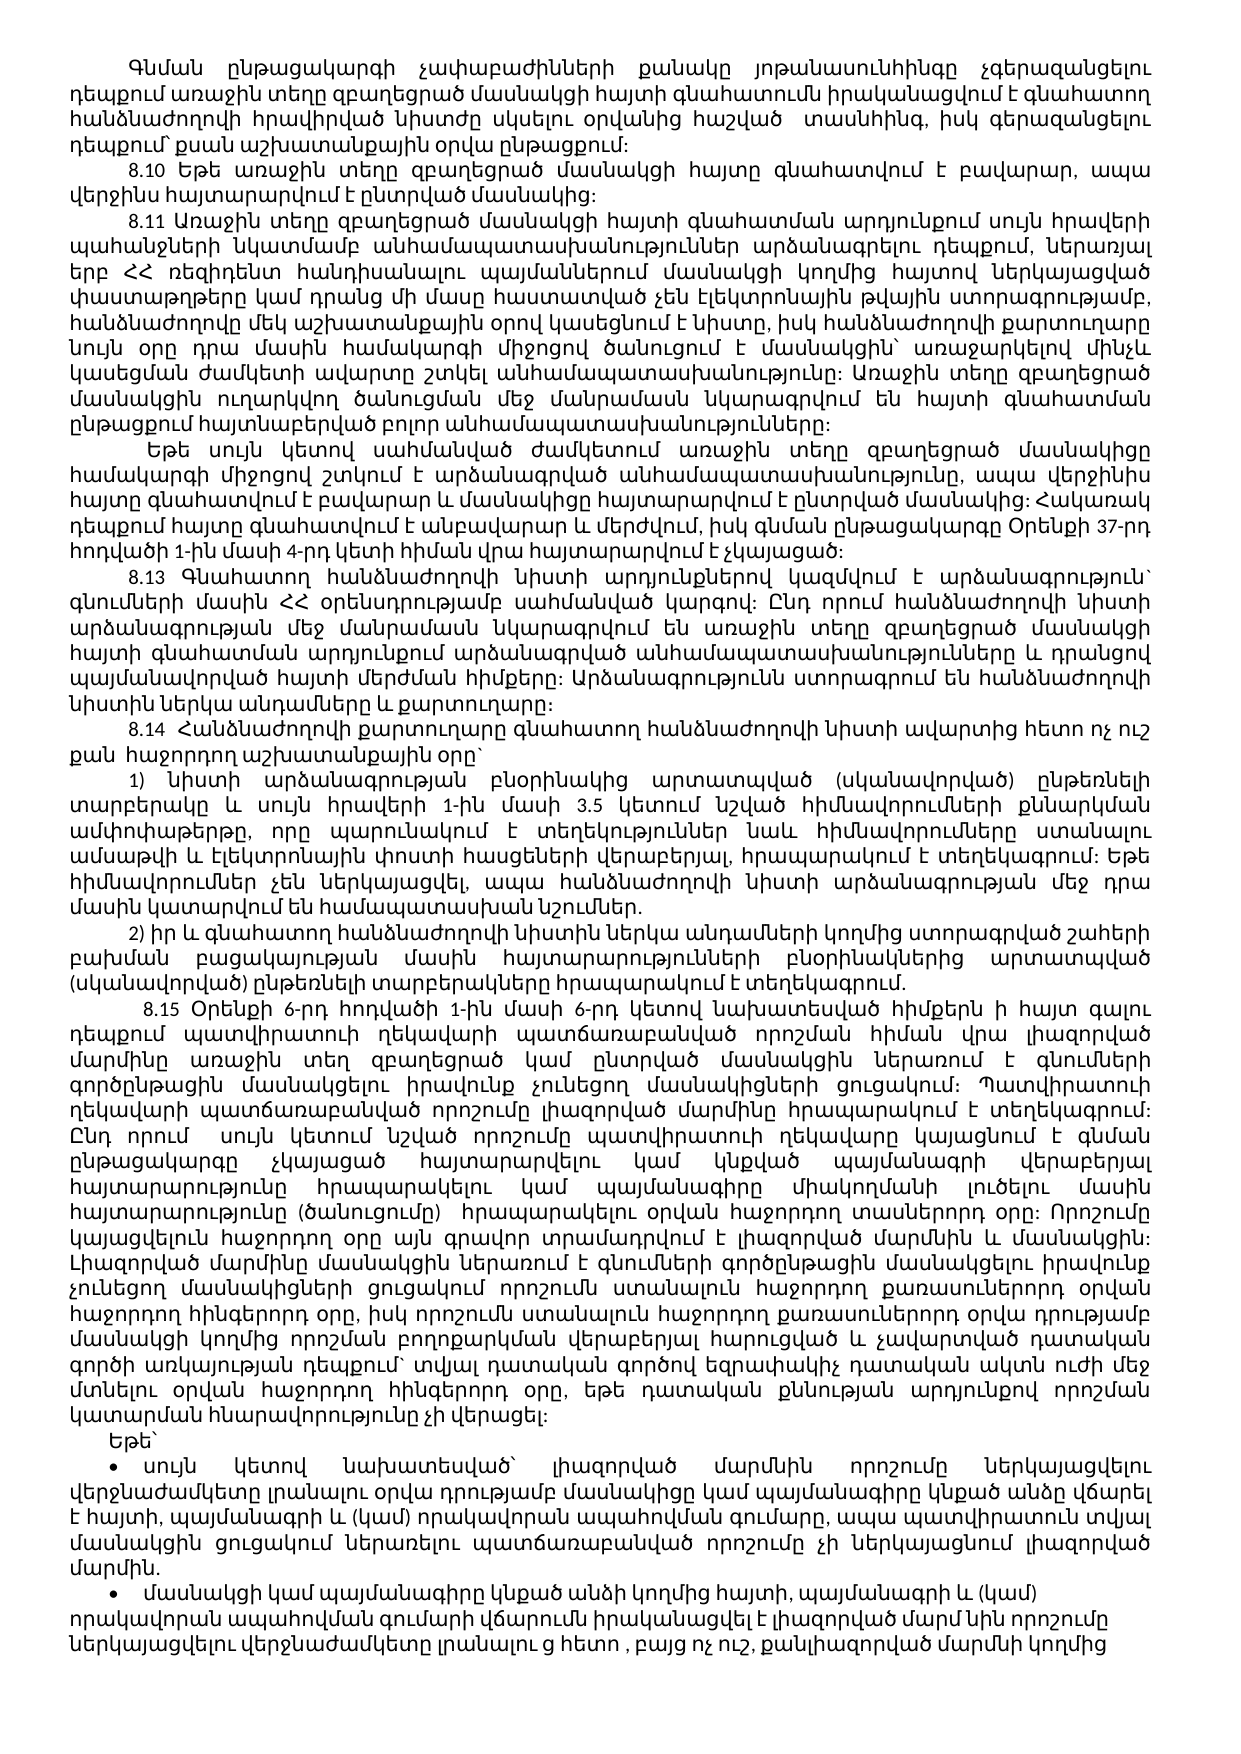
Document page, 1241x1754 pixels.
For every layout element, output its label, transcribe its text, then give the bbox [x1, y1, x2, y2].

text Եթե սույն կետով սահմանված ժամկետում առաջին տեղը զբաղեցրած մասնակիցը համակարգի միջոցով շտկում է արձանագրված անհամապատասխանությունը, ապա վերջինիս հայտը գնահատվում է բավարար և մասնակիցը հայտարարվում է ընտրված մասնակից: Հակառակ դեպքում հայտը գնահատվում է անբավարար և մերժվում, իսկ գնման ընթացակարգը Օրենքի 37-րդ հոդվածի 1-ին մասի 4-րդ կետի հիման վրա հայտարարվում է չկայացած: [69, 437, 1152, 564]
text 8.14 Հանձնաժողովի քարտուղարը գնահատող հանձնաժողովի նիստի ավարտից հետո ոչ ուշ քան հաջորդող աշխատանքային օրը` [69, 716, 1152, 767]
text • սույն կետով նախատեսված՝ լիազորված մարմնին որոշումը ներկայացվելու վերջնաժամկետը լրանալու օրվա դրությամբ մասնակիցը կամ պայմանագիրը կնքած անձը վճարել է հայտի, պայմանագրի և (կամ) որակավորան ապահովման գումարը, ապա պատվիրատուն տվյալ մասնակցին ցուցակում ներառելու պատճառաբանված որոշումը չի ներկայացնում լիազորված մարմին. [69, 1453, 1152, 1581]
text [69, 1581, 1152, 1657]
text 8.13 Գնահատող հանձնաժողովի նիստի արդյունքներով կազմվում է արձանագրություն` գնումների մասին ՀՀ օրենսդրությամբ սահմանված կարգով: Ընդ որում հանձնաժողովի նիստի արձանագրության մեջ մանրամասն նկարագրվում են առաջին տեղը զբաղեցրած մասնակցի հայտի գնահատման արդյունքում արձանագրված անհամապատասխանությունները և դրանցով պայմանավորված հայտի մերժման հիմքերը: Արձանագրությունն ստորագրում են հանձնաժողովի նիստին ներկա անդամները և քարտուղարը։ [69, 564, 1152, 716]
text 2) իր և գնահատող հանձնաժողովի նիստին ներկա անդամների կողմից ստորագրված շահերի բախման բացակայության մասին հայտարարությունների բնօրինակներից արտատպված (սկանավորված) ընթեռնելի տարբերակները հրապարակում է տեղեկագրում. [69, 920, 1152, 996]
text 8.11 Առաջին տեղը զբաղեցրած մասնակցի հայտի գնահատման արդյունքում սույն հրավերի պահանջների նկատմամբ անհամապատասխանություններ արձանագրելու դեպքում, ներառյալ երբ ՀՀ ռեզիդենտ հանդիսանալու պայմաններում մասնակցի կողմից հայտով ներկայացված փաստաթղթերը կամ դրանց մի մասը հաստատված չեն էլեկտրոնային թվային ստորագրությամբ, հանձնաժողովը մեկ աշխատանքային օրով կասեցնում է նիստը, իսկ հանձնաժողովի քարտուղարը նույն օրը դրա մասին համակարգի միջոցով ծանուցում է մասնակցին՝ առաջարկելով մինչև կասեցման ժամկետի ավարտը շտկել անհամապատասխանությունը: Առաջին տեղը զբաղեցրած մասնակցին ուղարկվող ծանուցման մեջ մանրամասն նկարագրվում են հայտի գնահատման ընթացքում հայտնաբերված բոլոր անհամապատասխանությունները: [69, 208, 1152, 437]
text Եթե՝ [69, 1428, 1152, 1453]
text 8.15 Օրենքի 6-րդ հոդվածի 1-ին մասի 6-րդ կետով նախատեսված հիմքերն ի հայտ գալու դեպքում պատվիրատուի ղեկավարի պատճառաբանված որոշման հիման վրա լիազորված մարմինը առաջին տեղ զբաղեցրած կամ ընտրված մասնակցին ներառում է գնումների գործընթացին մասնակցելու իրավունք չունեցող մասնակիցների ցուցակում։ Պատվիրատուի ղեկավարի պատճառաբանված որոշումը լիազորված մարմինը հրապարակում է տեղեկագրում: Ընդ որում սույն կետում նշված որոշումը պատվիրատուի ղեկավարը կայացնում է գնման ընթացակարգը չկայացած հայտարարվելու կամ կնքված պայմանագրի վերաբերյալ հայտարարությունը հրապարակելու կամ պայմանագիրը միակողմանի լուծելու մասին հայտարարությունը (ծանուցումը) հրապարակելու օրվան հաջորդող տասներորդ օրը: Որոշումը կայացվելուն հաջորդող օրը այն գրավոր տրամադրվում է լիազորված մարմնին և մասնակցին: Լիազորված մարմինը մասնակցին ներառում է գնումների գործընթացին մասնակցելու իրավունք չունեցող մասնակիցների ցուցակում որոշումն ստանալուն հաջորդող քառասուներորդ օրվան հաջորդող հինգերորդ օրը, իսկ որոշումն ստանալուն հաջորդող քառասուներորդ օրվա դրությամբ մասնակցի կողմից որոշման բողոքարկման վերաբերյալ հարուցված և չավարտված դատական գործի առկայության դեպքում` տվյալ դատական գործով եզրափակիչ դատական ակտն ուժի մեջ մտնելու օրվան հաջորդող հինգերորդ օրը, եթե դատական քննության արդյունքով որոշման կատարման հնարավորությունը չի վերացել: [69, 996, 1152, 1428]
text 8.10 Եթե առաջին տեղը զբաղեցրած մասնակցի հայտը գնահատվում է բավարար, ապա վերջինս հայտարարվում է ընտրված մասնակից: [69, 157, 1152, 208]
text Գնման ընթացակարգի չափաբաժինների քանակը յոթանասունհինգը չգերազանցելու դեպքում առաջին տեղը զբաղեցրած մասնակցի հայտի գնահատումն իրականացվում է գնահատող հանձնաժողովի հրավիրված նիստժը սկսելու օրվանից հաշված տասնհինգ, իսկ գերազանցելու դեպքում՝ քսան աշխատանքային օրվա ընթացքում: [69, 56, 1152, 157]
text 1) նիստի արձանագրության բնօրինակից արտատպված (սկանավորված) ընթեռնելի տարբերակը և սույն հրավերի 1-ին մասի 3.5 կետում նշված հիմնավորումների քննարկման ամփոփաթերթը, որը պարունակում է տեղեկություններ նաև հիմնավորումները ստանալու ամսաթվի և էլեկտրոնային փոստի հասցեների վերաբերյալ, հրապարակում է տեղեկագրում: Եթե հիմնավորումներ չեն ներկայացվել, ապա հանձնաժողովի նիստի արձանագրության մեջ դրա մասին կատարվում են համապատասխան նշումներ. [69, 767, 1152, 920]
